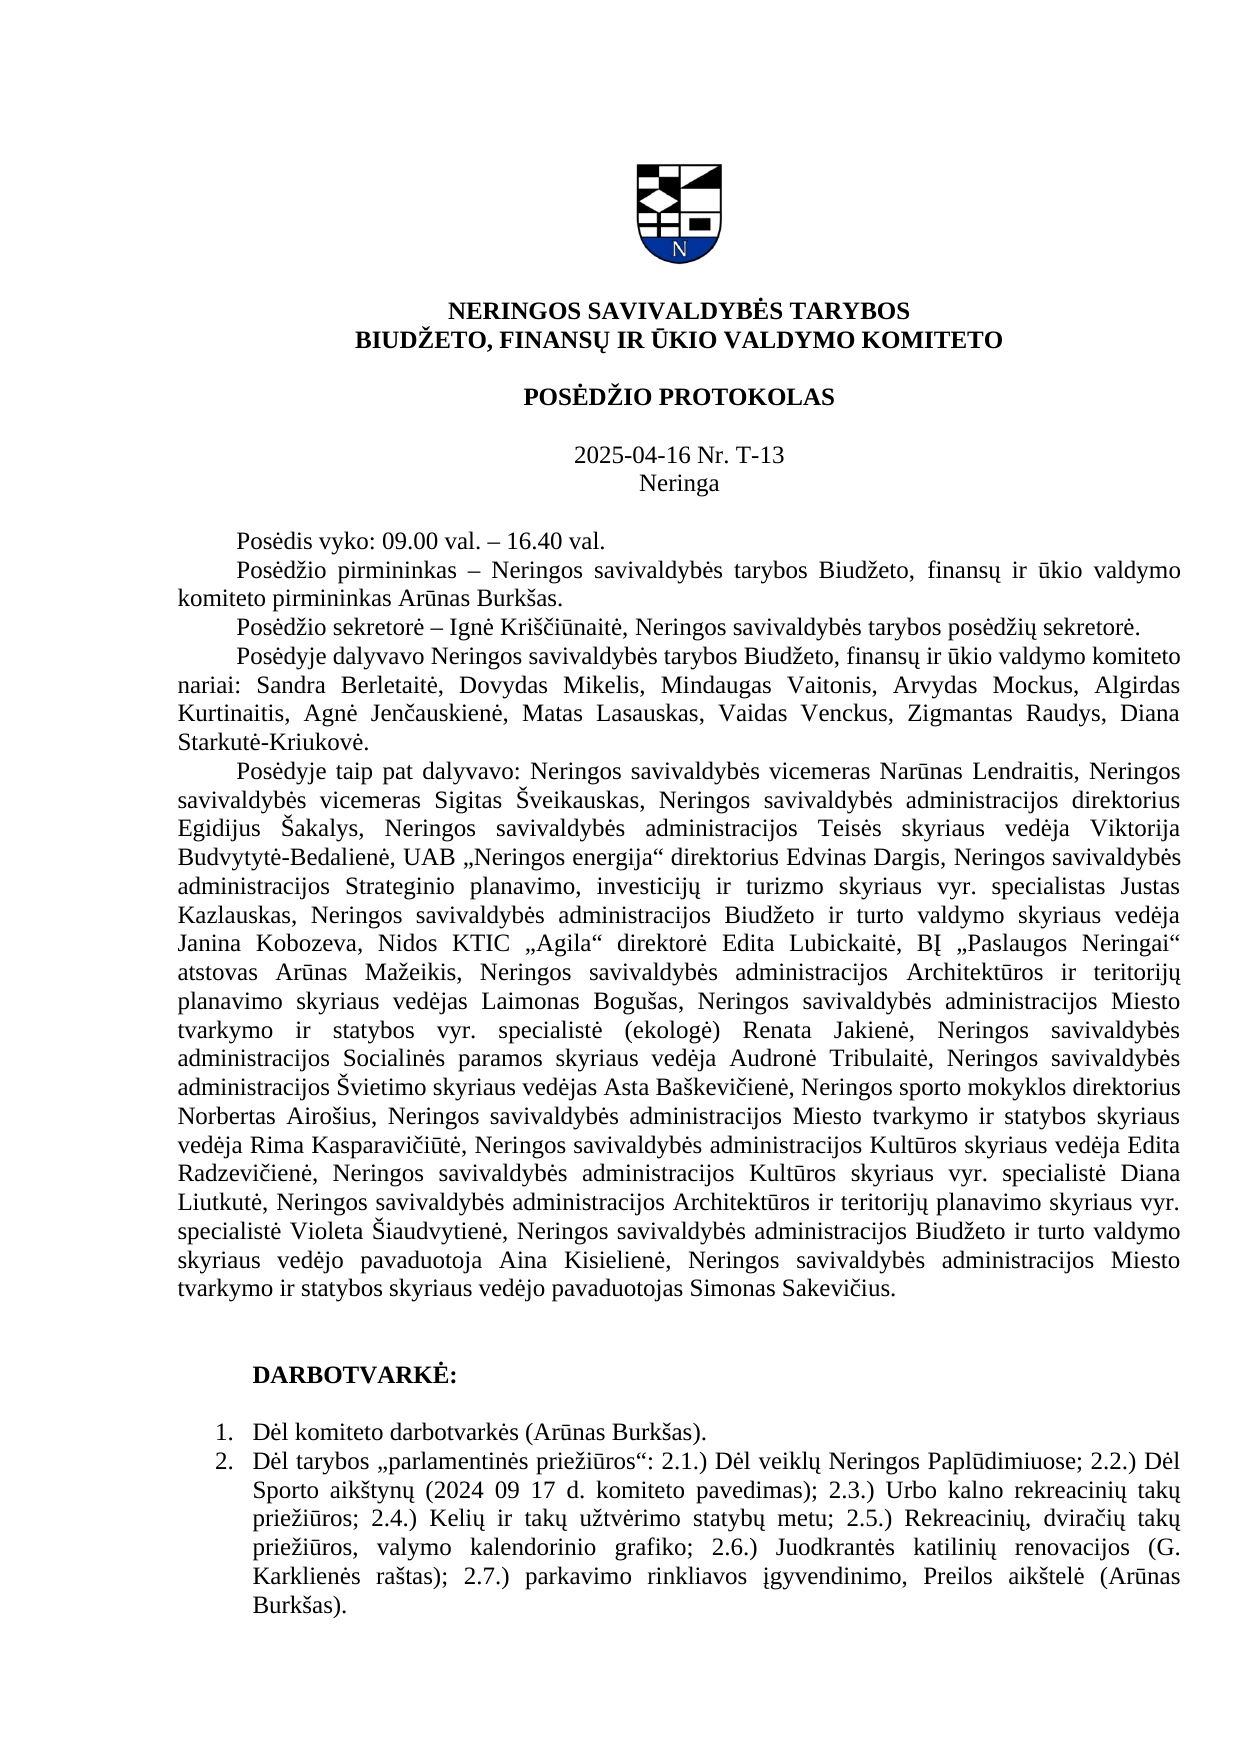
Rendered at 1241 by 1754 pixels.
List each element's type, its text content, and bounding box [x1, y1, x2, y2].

text Posėdžio sekretorė – Ignė Kriščiūnaitė, Neringos savivaldybės tarybos posėdžių sekretorė. [177, 612, 1181, 641]
list Dėl tarybos „parlamentinės priežiūros“: 2.1.) Dėl veiklų Neringos Paplūdimiuose; 2.2.) Dėl Sporto aikštynų (2024 09 17 d. komiteto pavedimas); 2.3.) Urbo kalno rekreacinių takų priežiūros; 2.4.) Kelių ir takų užtvėrimo statybų metu; 2.5.) Rekreacinių, dviračių takų priežiūros, valymo kalendorinio grafiko; 2.6.) Juodkrantės katilinių renovacijos (G. Karklienės raštas); 2.7.) parkavimo rinkliavos įgyvendinimo, Preilos aikštelė (Arūnas Burkšas). [215, 1446, 1181, 1618]
text Posėdis vyko: 09.00 val. – 16.40 val. [177, 526, 1181, 555]
text NERINGOS SAVIVALDYBĖS TARYBOS [177, 296, 1181, 325]
text DARBOTVARKĖ: [252, 1360, 1152, 1388]
text Posėdyje taip pat dalyvavo: Neringos savivaldybės vicemeras Narūnas Lendraitis, Neringos savivaldybės vicemeras Sigitas Šveikauskas, Neringos savivaldybės administracijos direktorius Egidijus Šakalys, Neringos savivaldybės administracijos Teisės skyriaus vedėja Viktorija Budvytytė-Bedalienė, UAB „Neringos energija“ direktorius Edvinas Dargis, Neringos savivaldybės administracijos Strateginio planavimo, investicijų ir turizmo skyriaus vyr. specialistas Justas Kazlauskas, Neringos savivaldybės administracijos Biudžeto ir turto valdymo skyriaus vedėja Janina Kobozeva, Nidos KTIC „Agila“ direktorė Edita Lubickaitė, BĮ „Paslaugos Neringai“ atstovas Arūnas Mažeikis, Neringos savivaldybės administracijos Architektūros ir teritorijų planavimo skyriaus vedėjas Laimonas Bogušas, Neringos savivaldybės administracijos Miesto tvarkymo ir statybos vyr. specialistė (ekologė) Renata Jakienė, Neringos savivaldybės administracijos Socialinės paramos skyriaus vedėja Audronė Tribulaitė, Neringos savivaldybės administracijos Švietimo skyriaus vedėjas Asta Baškevičienė, Neringos sporto mokyklos direktorius Norbertas Airošius, Neringos savivaldybės administracijos Miesto tvarkymo ir statybos skyriaus vedėja Rima Kasparavičiūtė, Neringos savivaldybės administracijos Kultūros skyriaus vedėja Edita Radzevičienė, Neringos savivaldybės administracijos Kultūros skyriaus vyr. specialistė Diana Liutkutė, Neringos savivaldybės administracijos Architektūros ir teritorijų planavimo skyriaus vyr. specialistė Violeta Šiaudvytienė, Neringos savivaldybės administracijos Biudžeto ir turto valdymo skyriaus vedėjo pavaduotoja Aina Kisielienė, Neringos savivaldybės administracijos Miesto tvarkymo ir statybos skyriaus vedėjo pavaduotojas Simonas Sakevičius. [177, 756, 1181, 1302]
picture [634, 162, 724, 268]
text BIUDŽETO, FINANSŲ IR ŪKIO VALDYMO KOMITETO [177, 325, 1181, 353]
text Posėdyje dalyvavo Neringos savivaldybės tarybos Biudžeto, finansų ir ūkio valdymo komiteto nariai: Sandra Berletaitė, Dovydas Mikelis, Mindaugas Vaitonis, Arvydas Mockus, Algirdas Kurtinaitis, Agnė Jenčauskienė, Matas Lasauskas, Vaidas Venckus, Zigmantas Raudys, Diana Starkutė-Kriukovė. [177, 641, 1181, 756]
list Dėl komiteto darbotvarkės (Arūnas Burkšas). [215, 1417, 1152, 1446]
text POSĖDŽIO PROTOKOLAS [177, 382, 1181, 411]
text 2025-04-16 Nr. T-13 [177, 440, 1181, 468]
text Neringa [177, 468, 1181, 497]
text Posėdžio pirmininkas – Neringos savivaldybės tarybos Biudžeto, finansų ir ūkio valdymo komiteto pirmininkas Arūnas Burkšas. [177, 555, 1181, 612]
